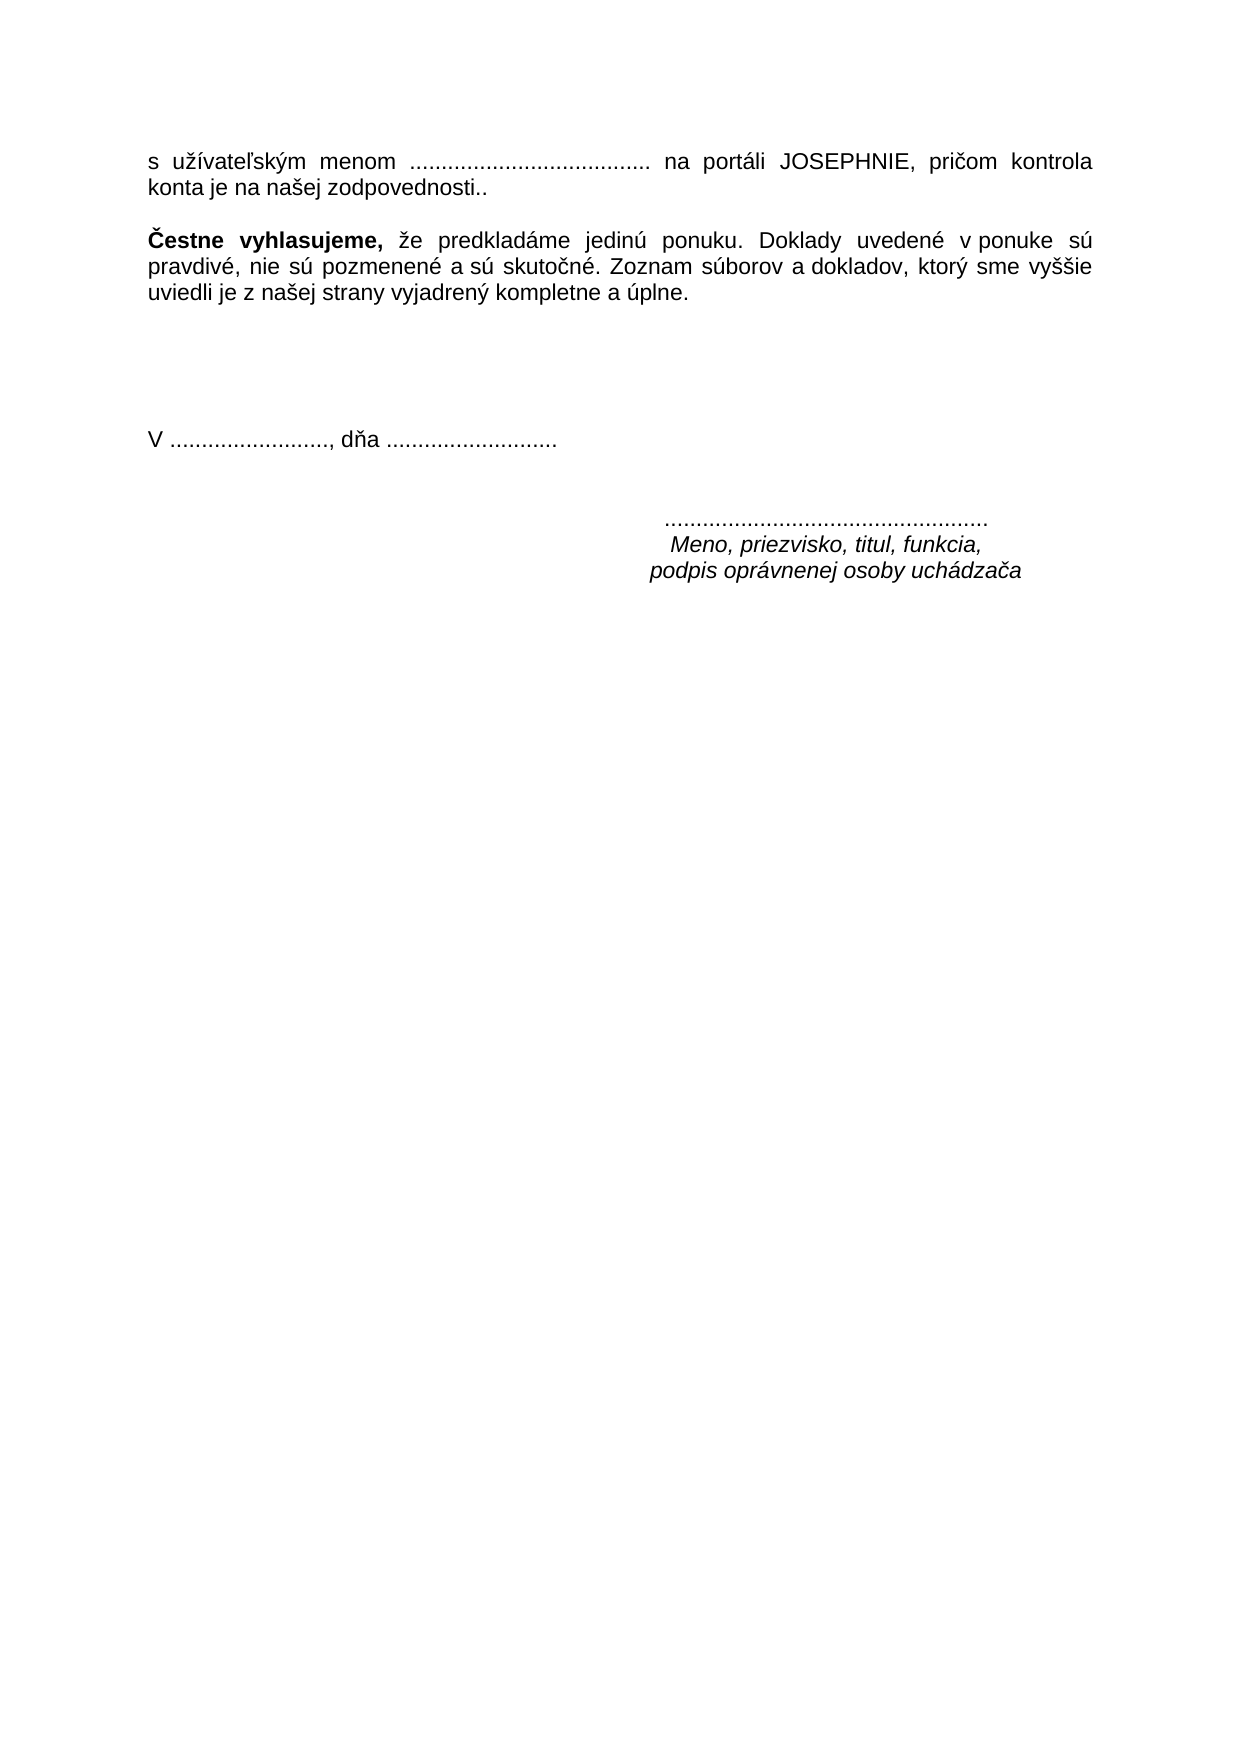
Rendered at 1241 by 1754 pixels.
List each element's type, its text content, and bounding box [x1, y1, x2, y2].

text Meno, priezvisko, titul, funkcia, [148, 531, 1093, 557]
text V ........................., dňa ........................... [148, 426, 1093, 452]
text podpis oprávnenej osoby uchádzača [148, 557, 1093, 584]
text ................................................... [664, 505, 1093, 531]
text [148, 148, 1093, 200]
text Čestne vyhlasujeme, že predkladáme jedinú ponuku. Doklady uvedené v ponuke sú pravdivé, nie sú pozmenené a sú skutočné. Zoznam súborov a dokladov, ktorý sme vyššie uviedli je z našej strany vyjadrený kompletne a úplne. [148, 227, 1093, 306]
